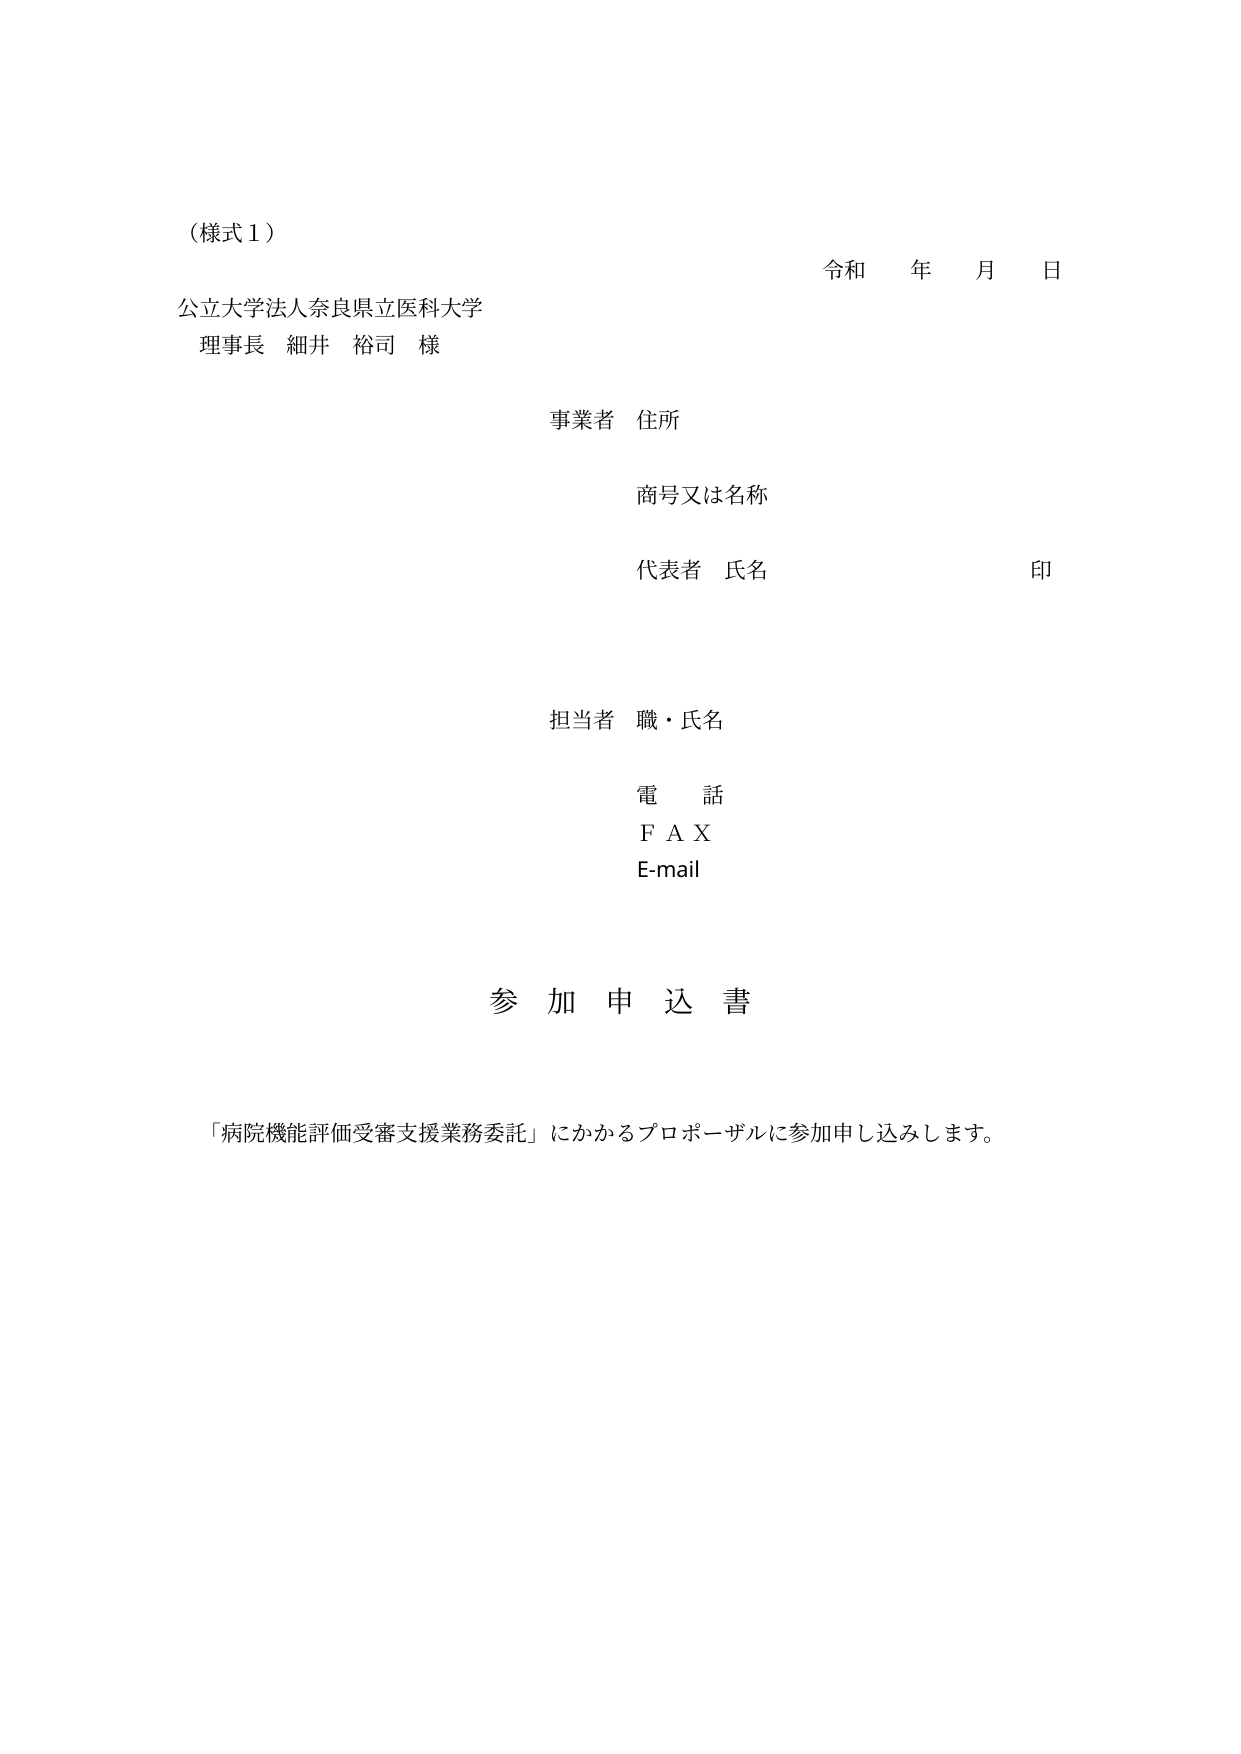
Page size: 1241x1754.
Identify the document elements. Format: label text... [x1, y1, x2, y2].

text Ｆ Ａ Ｘ [177, 813, 1063, 850]
text 「病院機能評価受審支援業務委託」にかかるプロポーザルに参加申し込みします。 [177, 1113, 1063, 1150]
text 代表者 氏名 印 [177, 550, 1063, 588]
text 公立大学法人奈良県立医科大学 [177, 288, 1063, 325]
text 電 話 [177, 775, 1063, 813]
text 事業者 住所 [177, 400, 1063, 438]
text E-mail [177, 850, 1063, 888]
text 令和 年 月 日 [177, 250, 1063, 288]
text 参 加 申 込 書 [177, 963, 1063, 1038]
text 商号又は名称 [177, 475, 1063, 513]
text （様式１） [177, 213, 1063, 250]
text 担当者 職・氏名 [177, 700, 1063, 738]
text 理事長 細井 裕司 様 [177, 325, 1063, 363]
